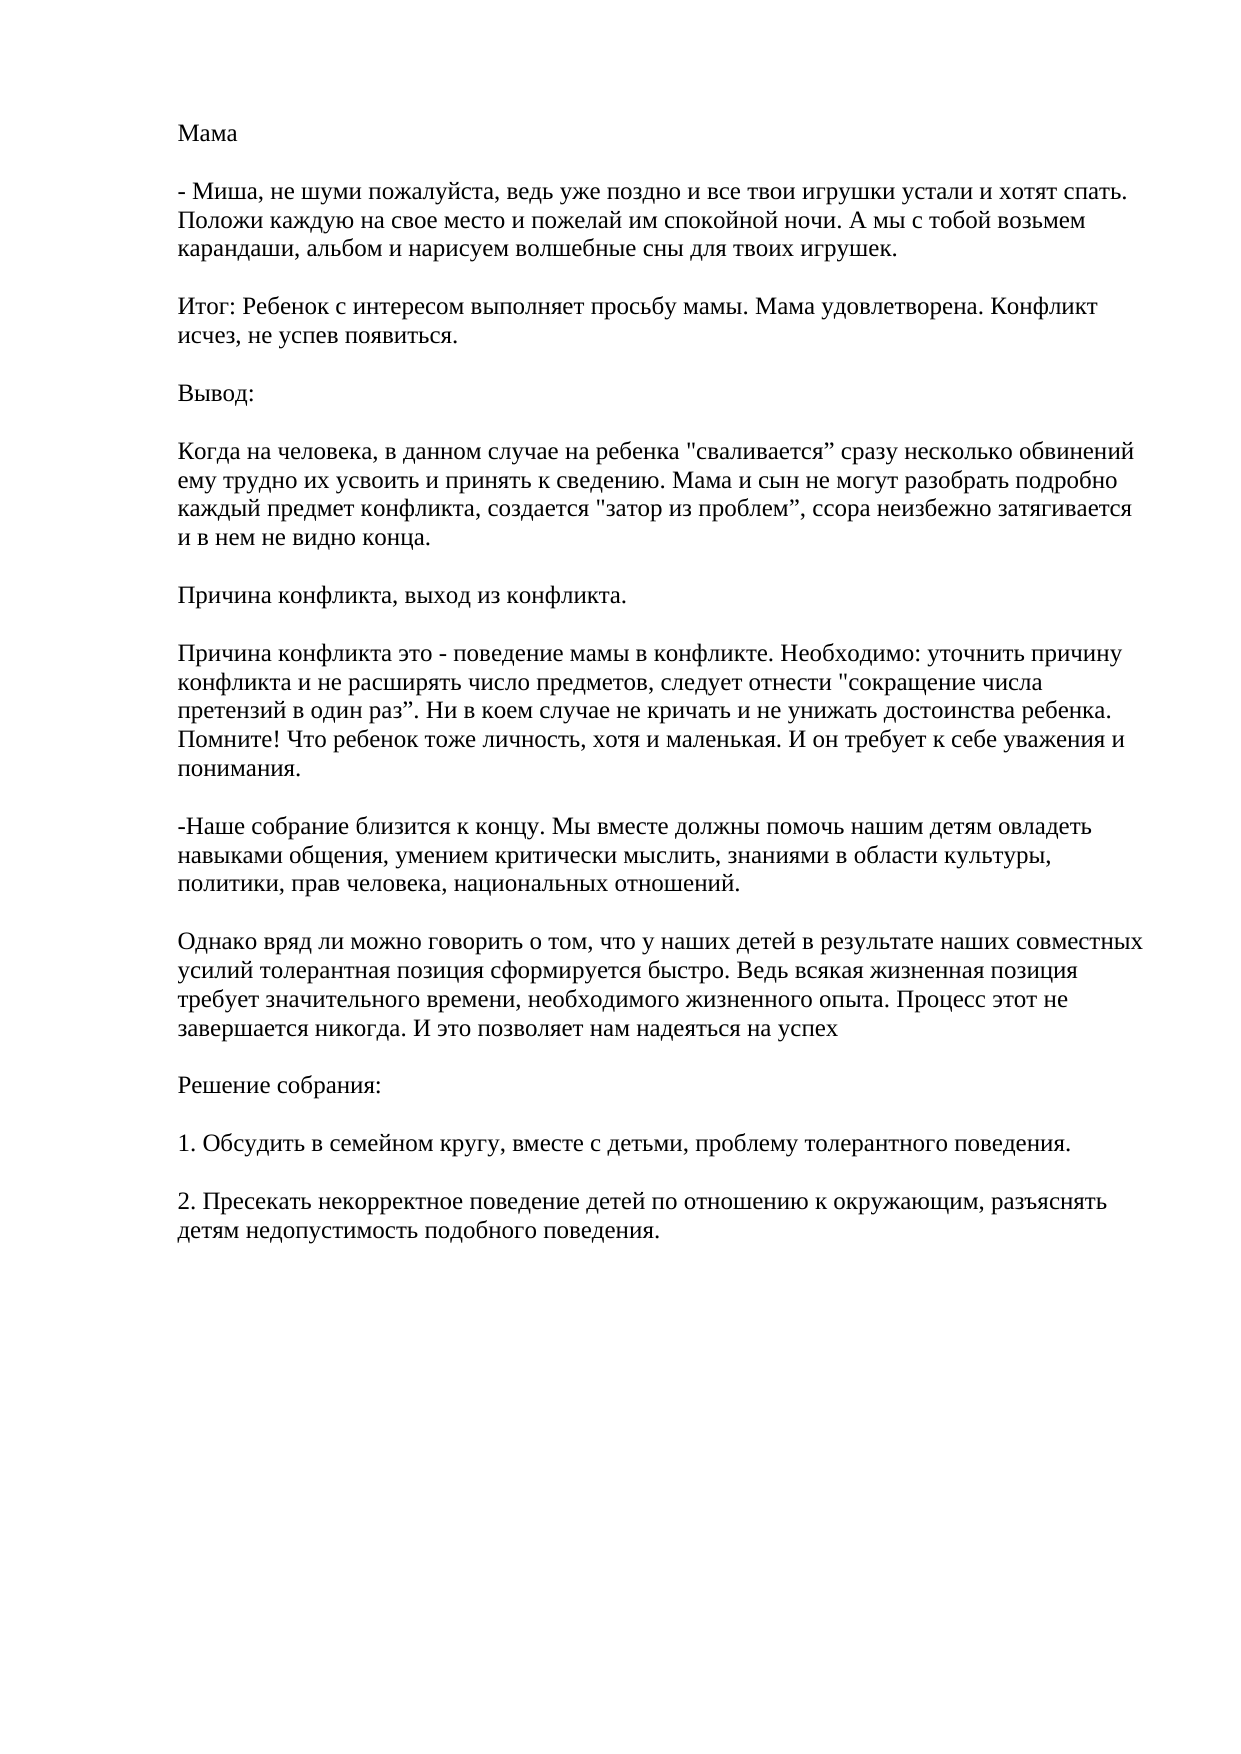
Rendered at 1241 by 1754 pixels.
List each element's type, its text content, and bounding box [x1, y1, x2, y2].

text Мама [177, 118, 1152, 147]
text Причина конфликта, выход из конфликта. [177, 580, 1152, 609]
text Вывод: [177, 378, 1152, 407]
text -Наше собрание близится к концу. Мы вместе должны помочь нашим детям овладеть навыками общения, умением критически мыслить, знаниями в области культуры, политики, прав человека, национальных отношений. [177, 811, 1152, 897]
text Однако вряд ли можно говорить о том, что у наших детей в результате наших совместных усилий толерантная позиция сформируется быстро. Ведь всякая жизненная позиция требует значительного времени, необходимого жизненного опыта. Процесс этот не завершается никогда. И это позволяет нам надеяться на успех [177, 926, 1152, 1041]
text Причина конфликта это - поведение мамы в конфликте. Необходимо: уточнить причину конфликта и не расширять число предметов, следует отнести "сокращение числа претензий в один раз”. Ни в коем случае не кричать и не унижать достоинства ребенка. Помните! Что ребенок тоже личность, хотя и маленькая. И он требует к себе уважения и понимания. [177, 638, 1152, 782]
text Решение собрания: [177, 1071, 1152, 1099]
text - Миша, не шуми пожалуйста, ведь уже поздно и все твои игрушки устали и хотят спать. Положи каждую на свое место и пожелай им спокойной ночи. А мы с тобой возьмем карандаши, альбом и нарисуем волшебные сны для твоих игрушек. [177, 176, 1152, 262]
text Итог: Ребенок с интересом выполняет просьбу мамы. Мама удовлетворена. Конфликт исчез, не успев появиться. [177, 291, 1152, 349]
text 2. Пресекать некорректное поведение детей по отношению к окружающим, разъяснять детям недопустимость подобного поведения. [177, 1186, 1152, 1244]
text Когда на человека, в данном случае на ребенка "сваливается” сразу несколько обвинений ему трудно их усвоить и принять к сведению. Мама и сын не могут разобрать подробно каждый предмет конфликта, создается "затор из проблем”, ссора неизбежно затягивается и в нем не видно конца. [177, 436, 1152, 551]
text 1. Обсудить в семейном кругу, вместе с детьми, проблему толерантного поведения. [177, 1128, 1152, 1157]
